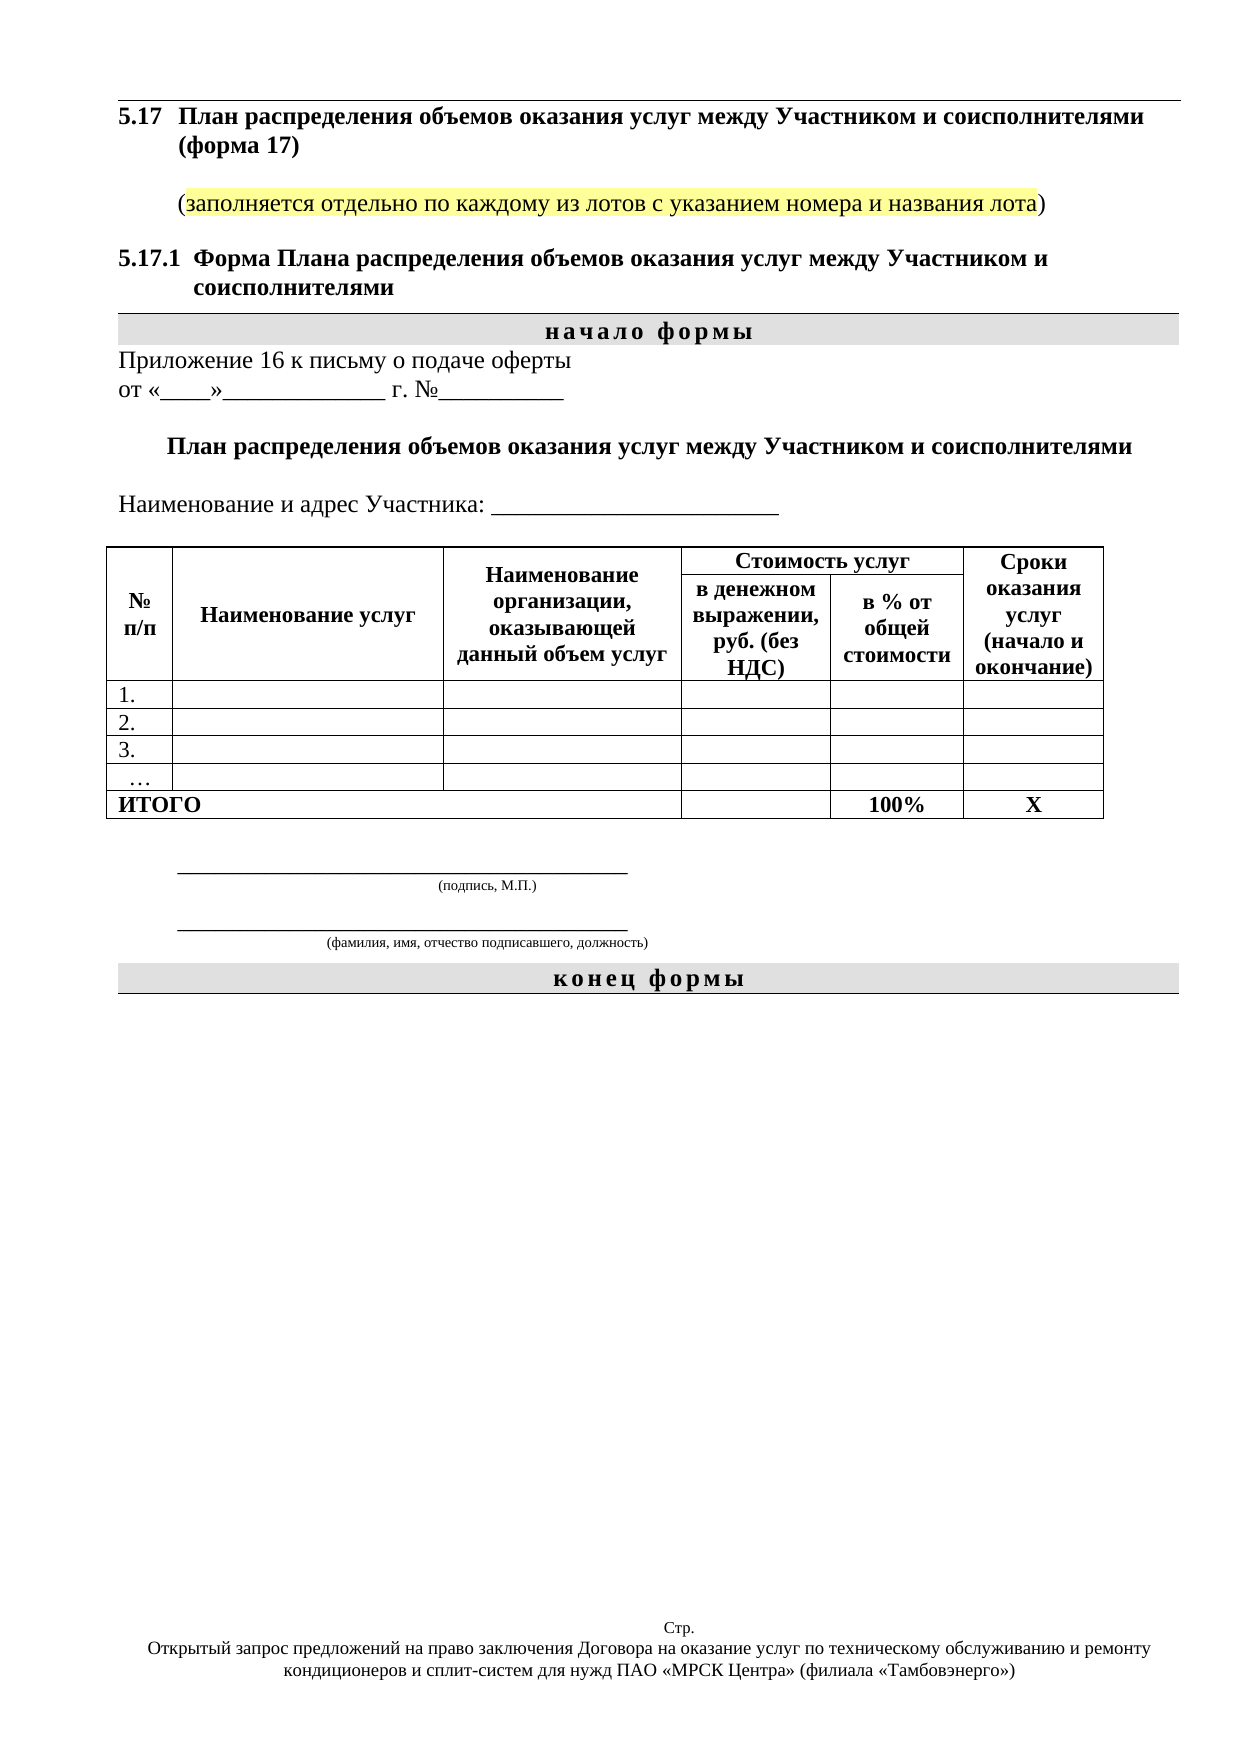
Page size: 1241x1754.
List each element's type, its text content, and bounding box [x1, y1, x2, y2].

table_cell [107, 709, 172, 735]
table_cell 100% [831, 791, 963, 818]
table_cell [964, 681, 1103, 708]
table_cell [831, 736, 963, 762]
table_cell [107, 681, 172, 708]
table_cell … [107, 764, 172, 790]
table_cell [682, 736, 830, 762]
table_cell [682, 764, 830, 790]
table_cell [444, 736, 681, 762]
table_cell [444, 709, 681, 735]
table_cell [964, 736, 1103, 762]
table_header Наименование организации, оказывающей данный объем услуг [444, 548, 681, 680]
text начало формы [118, 314, 1179, 345]
table_header Наименование услуг [173, 548, 443, 680]
table_cell [682, 791, 830, 818]
text План распределения объемов оказания услуг между Участником и соисполнителями [118, 431, 1181, 460]
table_cell Х [964, 791, 1103, 818]
table_cell [444, 764, 681, 790]
text Наименование и адрес Участника: _______________________ [118, 489, 1181, 518]
table_cell [444, 681, 681, 708]
table_cell [964, 764, 1103, 790]
table_cell в денежном выражении, руб. (без НДС) [682, 575, 830, 680]
table_header № п/п [107, 548, 172, 680]
text конец формы [118, 963, 1179, 993]
subtitle План распределения объемов оказания услуг между Участником и соисполнителями (форма 17) [118, 101, 1181, 158]
text Приложение 16 к письму о подаче оферты от «____»_____________ г. №__________ [118, 345, 1181, 403]
table_header Сроки оказания услуг (начало и окончание) [964, 548, 1103, 680]
table_cell [964, 709, 1103, 735]
table_cell [107, 736, 172, 762]
table_cell [173, 709, 443, 735]
table_cell [831, 709, 963, 735]
table_cell в % от общей стоимости [831, 575, 963, 680]
table_cell [173, 764, 443, 790]
table_cell [682, 681, 830, 708]
table_cell [682, 709, 830, 735]
table_header Стоимость услуг [682, 548, 963, 574]
table_cell [173, 736, 443, 762]
table_cell ИТОГО [107, 791, 681, 818]
text ____________________________________ [118, 905, 1181, 934]
text (фамилия, имя, отчество подписавшего, должность) [118, 934, 797, 963]
subtitle Форма Плана распределения объемов оказания услуг между Участником и соисполнителями [118, 243, 1181, 301]
table_cell [831, 681, 963, 708]
table_cell [831, 764, 963, 790]
table_cell [173, 681, 443, 708]
text (подпись, М.П.) [118, 876, 797, 905]
text ____________________________________ [118, 848, 1181, 876]
